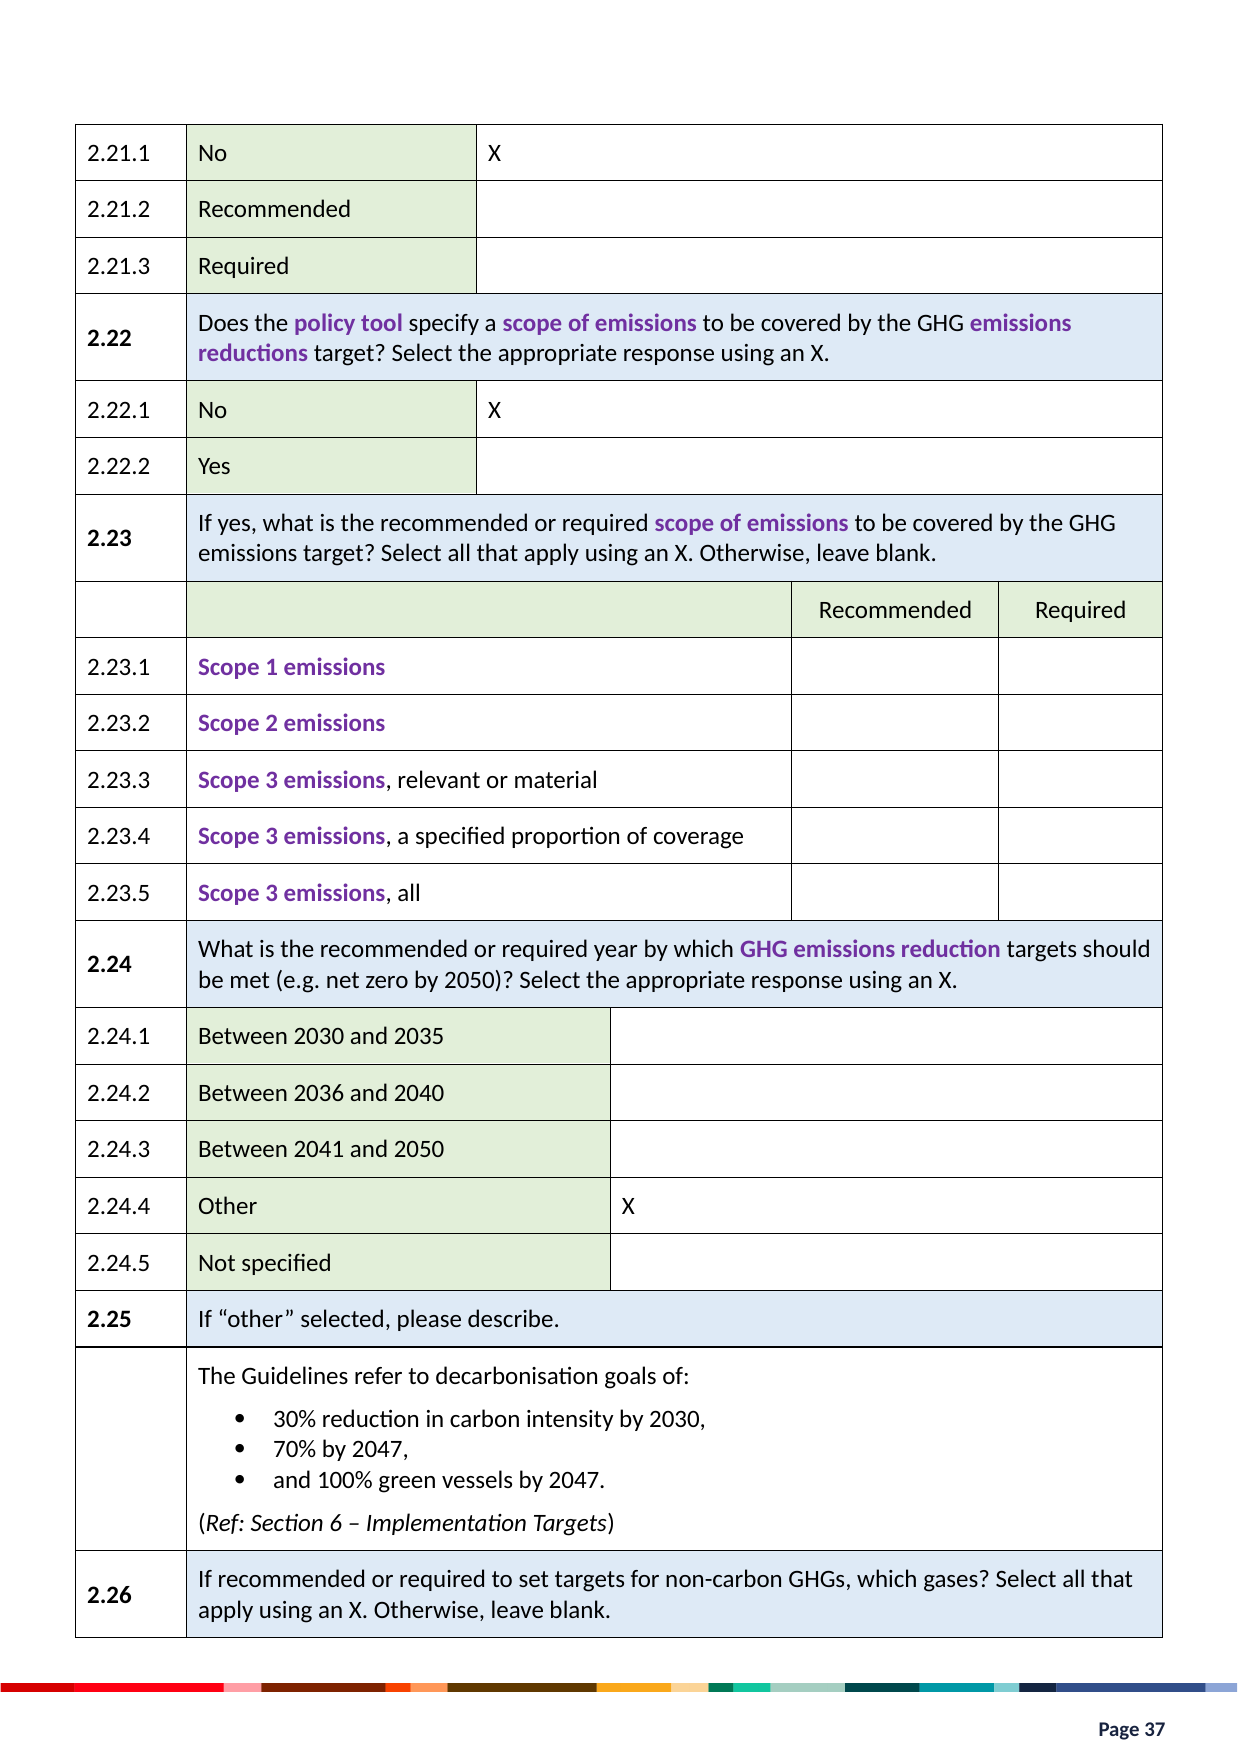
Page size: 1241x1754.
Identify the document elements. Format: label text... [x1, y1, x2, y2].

table_cell [611, 1008, 1162, 1063]
table_cell [999, 864, 1162, 920]
table_cell 2.21.3 [76, 238, 186, 293]
table_cell [611, 1234, 1162, 1290]
table_cell Scope 3 emissions, a specified proportion of coverage [187, 808, 791, 863]
table_cell 2.21.1 [76, 125, 186, 180]
table_cell [611, 1065, 1162, 1120]
table_cell [792, 638, 998, 694]
table_cell [792, 864, 998, 920]
table_cell [999, 751, 1162, 807]
table_cell If “other” selected, please describe. [187, 1291, 1162, 1346]
table_cell What is the recommended or required year by which GHG emissions reduction targets should be met (e.g. net zero by 2050)? Select the appropriate response using an X. [187, 921, 1162, 1007]
table_cell [999, 638, 1162, 694]
table_cell [792, 695, 998, 750]
table_cell Between 2030 and 2035 [187, 1008, 610, 1063]
table_cell No [187, 381, 476, 437]
table_cell Between 2036 and 2040 [187, 1065, 610, 1120]
table_cell Does the policy tool specify a scope of emissions to be covered by the GHG emissions reductions target? Select the appropriate response using an X. [187, 294, 1162, 380]
table_cell No [187, 125, 476, 180]
table_cell If recommended or required to set targets for non-carbon GHGs, which gases? Select all that apply using an X. Otherwise, leave blank. [187, 1551, 1162, 1637]
table_cell 2.24.4 [76, 1178, 186, 1233]
table_cell 2.23 [76, 495, 186, 581]
table_cell X [611, 1178, 1162, 1233]
table_cell [76, 1348, 186, 1550]
table_cell [76, 582, 186, 637]
table_cell Scope 3 emissions, relevant or material [187, 751, 791, 807]
table_cell Recommended [187, 181, 476, 237]
table_cell Other [187, 1178, 610, 1233]
table_cell [792, 751, 998, 807]
table_cell [611, 1121, 1162, 1177]
table_cell Between 2041 and 2050 [187, 1121, 610, 1177]
table_cell The Guidelines refer to decarbonisation goals of: 30% reduction in carbon intensity by 2030, 70% by 2047, and 100% green vessels by 2047. (Ref: Section 6 – Implementation Targets) [187, 1348, 1162, 1550]
table_cell X [477, 125, 1162, 180]
table_cell [477, 438, 1162, 493]
table_cell 2.24.2 [76, 1065, 186, 1120]
table_cell 2.24.5 [76, 1234, 186, 1290]
table_cell 2.24.1 [76, 1008, 186, 1063]
table_cell 2.23.1 [76, 638, 186, 694]
table_cell Recommended [792, 582, 998, 637]
table_cell 2.23.2 [76, 695, 186, 750]
table_cell 2.24 [76, 921, 186, 1007]
table_cell 2.26 [76, 1551, 186, 1637]
table_cell 2.22.2 [76, 438, 186, 493]
table_cell 2.23.5 [76, 864, 186, 920]
table_cell If yes, what is the recommended or required scope of emissions to be covered by the GHG emissions target? Select all that apply using an X. Otherwise, leave blank. [187, 495, 1162, 581]
table_cell [477, 238, 1162, 293]
table_cell 2.22.1 [76, 381, 186, 437]
table_cell Required [187, 238, 476, 293]
table_cell Scope 2 emissions [187, 695, 791, 750]
table_cell Scope 3 emissions, all [187, 864, 791, 920]
table_cell Scope 1 emissions [187, 638, 791, 694]
table_cell [792, 808, 998, 863]
table_cell Required [999, 582, 1162, 637]
table_cell 2.23.3 [76, 751, 186, 807]
table_cell Not specified [187, 1234, 610, 1290]
table_cell Yes [187, 438, 476, 493]
table_cell [477, 181, 1162, 237]
table_cell 2.24.3 [76, 1121, 186, 1177]
table_cell [187, 582, 791, 637]
table_cell X [477, 381, 1162, 437]
table_cell 2.21.2 [76, 181, 186, 237]
picture [0, 1683, 1236, 1692]
table_cell [999, 808, 1162, 863]
table_cell 2.25 [76, 1291, 186, 1346]
table_cell [999, 695, 1162, 750]
table_cell 2.23.4 [76, 808, 186, 863]
table_cell 2.22 [76, 294, 186, 380]
